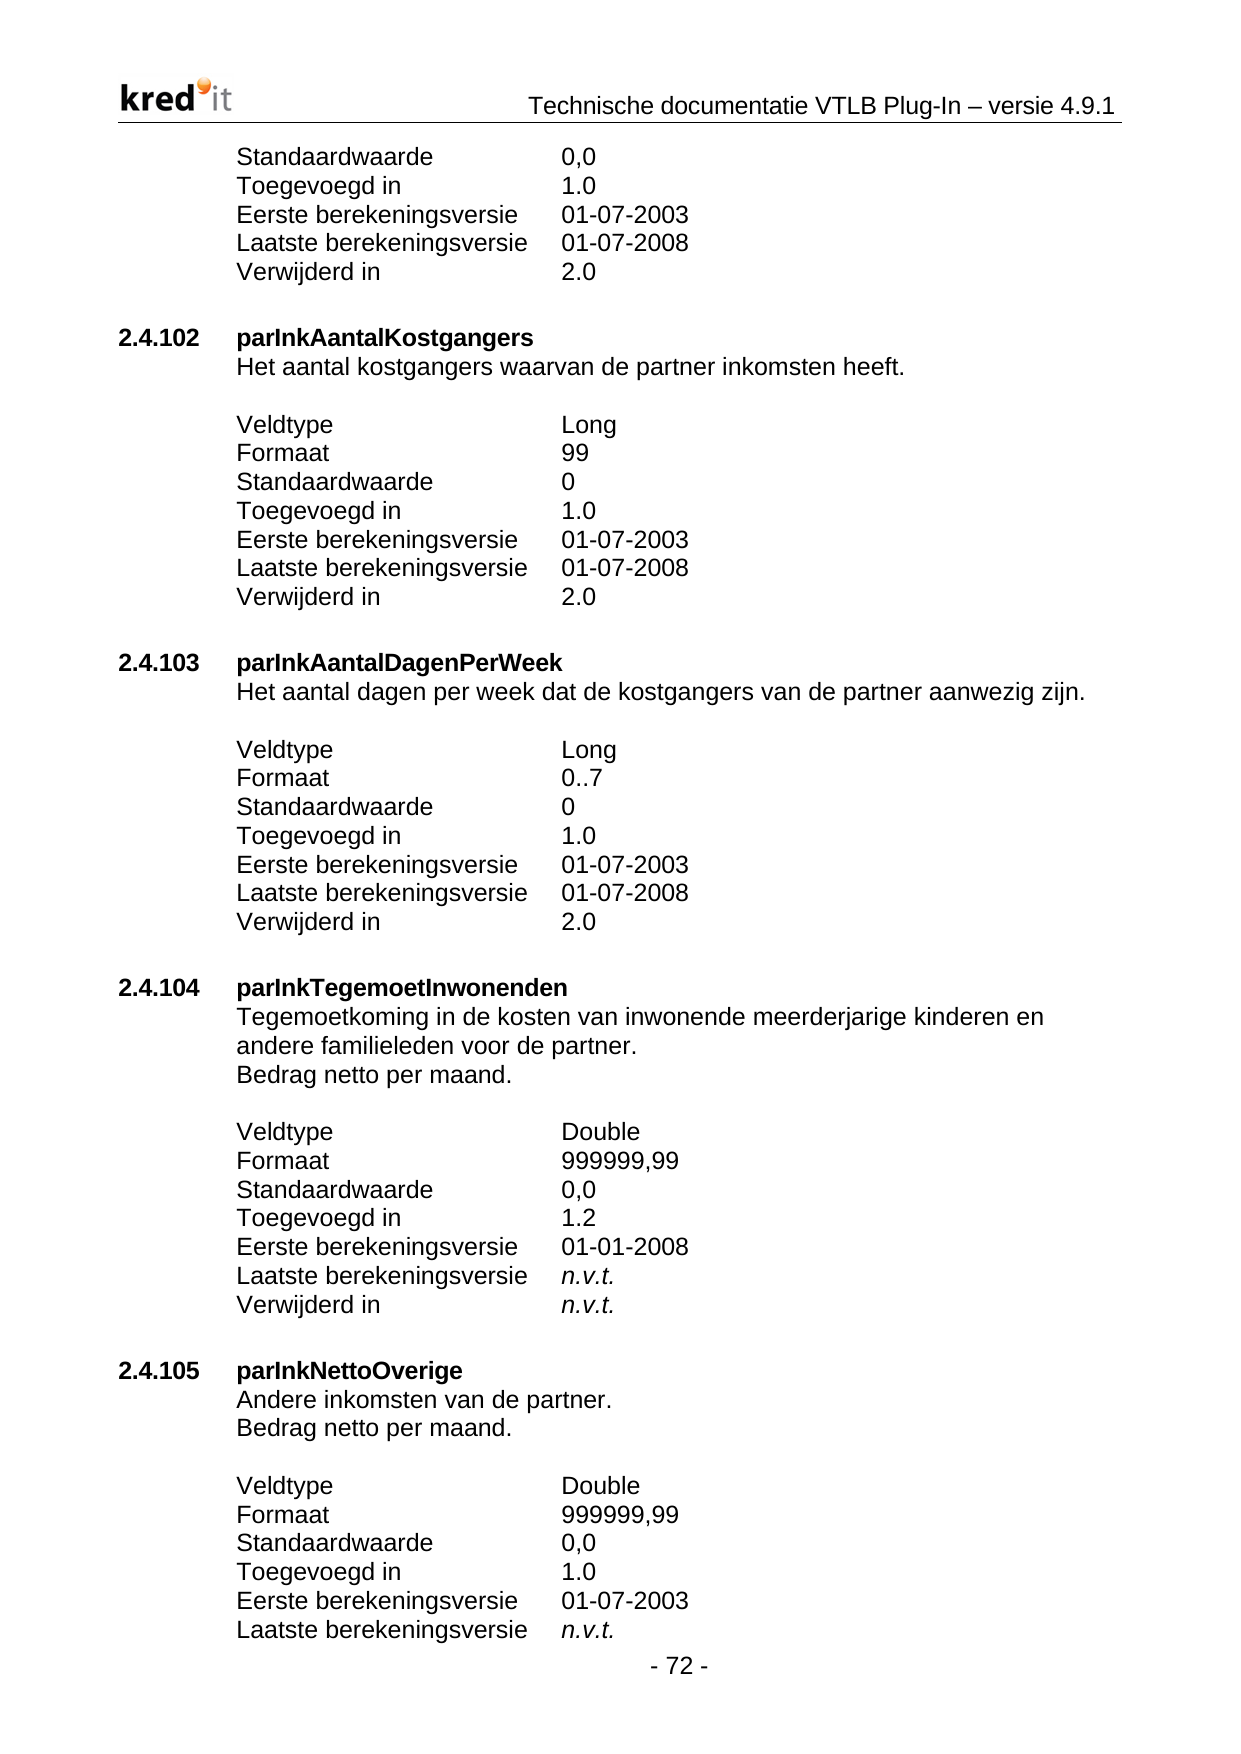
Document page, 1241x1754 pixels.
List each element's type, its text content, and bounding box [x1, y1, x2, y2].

text Toegevoegd in 1.0 [236, 496, 1122, 524]
text Laatste berekeningsversie 01-07-2008 [236, 228, 1122, 257]
text Standaardwaarde 0,0 [236, 1174, 1122, 1203]
text Toegevoegd in 1.2 [236, 1203, 1122, 1232]
text Formaat 999999,99 [236, 1146, 1122, 1174]
text Verwijderd in 2.0 [236, 582, 1122, 611]
text Eerste berekeningsversie 01-07-2003 [236, 1586, 1122, 1614]
text Verwijderd in 2.0 [236, 907, 1122, 936]
text Laatste berekeningsversie 01-07-2008 [236, 878, 1122, 907]
text Formaat 99 [236, 438, 1122, 467]
text Standaardwaarde 0 [236, 467, 1122, 496]
subtitle parInkAantalKostgangers [118, 323, 1122, 352]
text Eerste berekeningsversie 01-07-2003 [236, 524, 1122, 553]
text Verwijderd in 2.0 [236, 257, 1122, 286]
text Tegemoetkoming in de kosten van inwonende meerderjarige kinderen en andere familieleden voor de partner. [236, 1002, 1122, 1059]
text Formaat 999999,99 [236, 1499, 1122, 1528]
subtitle parInkAantalDagenPerWeek [118, 648, 1122, 677]
text Formaat 0..7 [236, 763, 1122, 792]
text Toegevoegd in 1.0 [236, 821, 1122, 849]
text Veldtype Double [236, 1117, 1122, 1146]
text Andere inkomsten van de partner. [236, 1384, 1122, 1413]
text Veldtype Long [236, 409, 1122, 438]
picture [118, 73, 234, 115]
text Eerste berekeningsversie 01-07-2003 [236, 199, 1122, 228]
text Verwijderd in n.v.t. [236, 1289, 1122, 1318]
text Standaardwaarde 0 [236, 792, 1122, 821]
text Standaardwaarde 0,0 [236, 142, 1122, 171]
text Toegevoegd in 1.0 [236, 1557, 1122, 1586]
text Veldtype Long [236, 734, 1122, 763]
text Het aantal dagen per week dat de kostgangers van de partner aanwezig zijn. [236, 677, 1122, 706]
text Laatste berekeningsversie n.v.t. [236, 1261, 1122, 1289]
text Het aantal kostgangers waarvan de partner inkomsten heeft. [236, 352, 1122, 381]
text Laatste berekeningsversie 01-07-2008 [236, 553, 1122, 582]
text Bedrag netto per maand. [236, 1413, 1122, 1442]
subtitle parInkNettoOverige [118, 1356, 1122, 1384]
text Eerste berekeningsversie 01-07-2003 [236, 849, 1122, 878]
text Veldtype Double [236, 1471, 1122, 1499]
text Bedrag netto per maand. [236, 1059, 1122, 1088]
text Toegevoegd in 1.0 [236, 171, 1122, 199]
text Eerste berekeningsversie 01-01-2008 [236, 1232, 1122, 1261]
text Standaardwaarde 0,0 [236, 1528, 1122, 1557]
subtitle parInkTegemoetInwonenden [118, 973, 1122, 1002]
text Laatste berekeningsversie n.v.t. [236, 1614, 1122, 1643]
